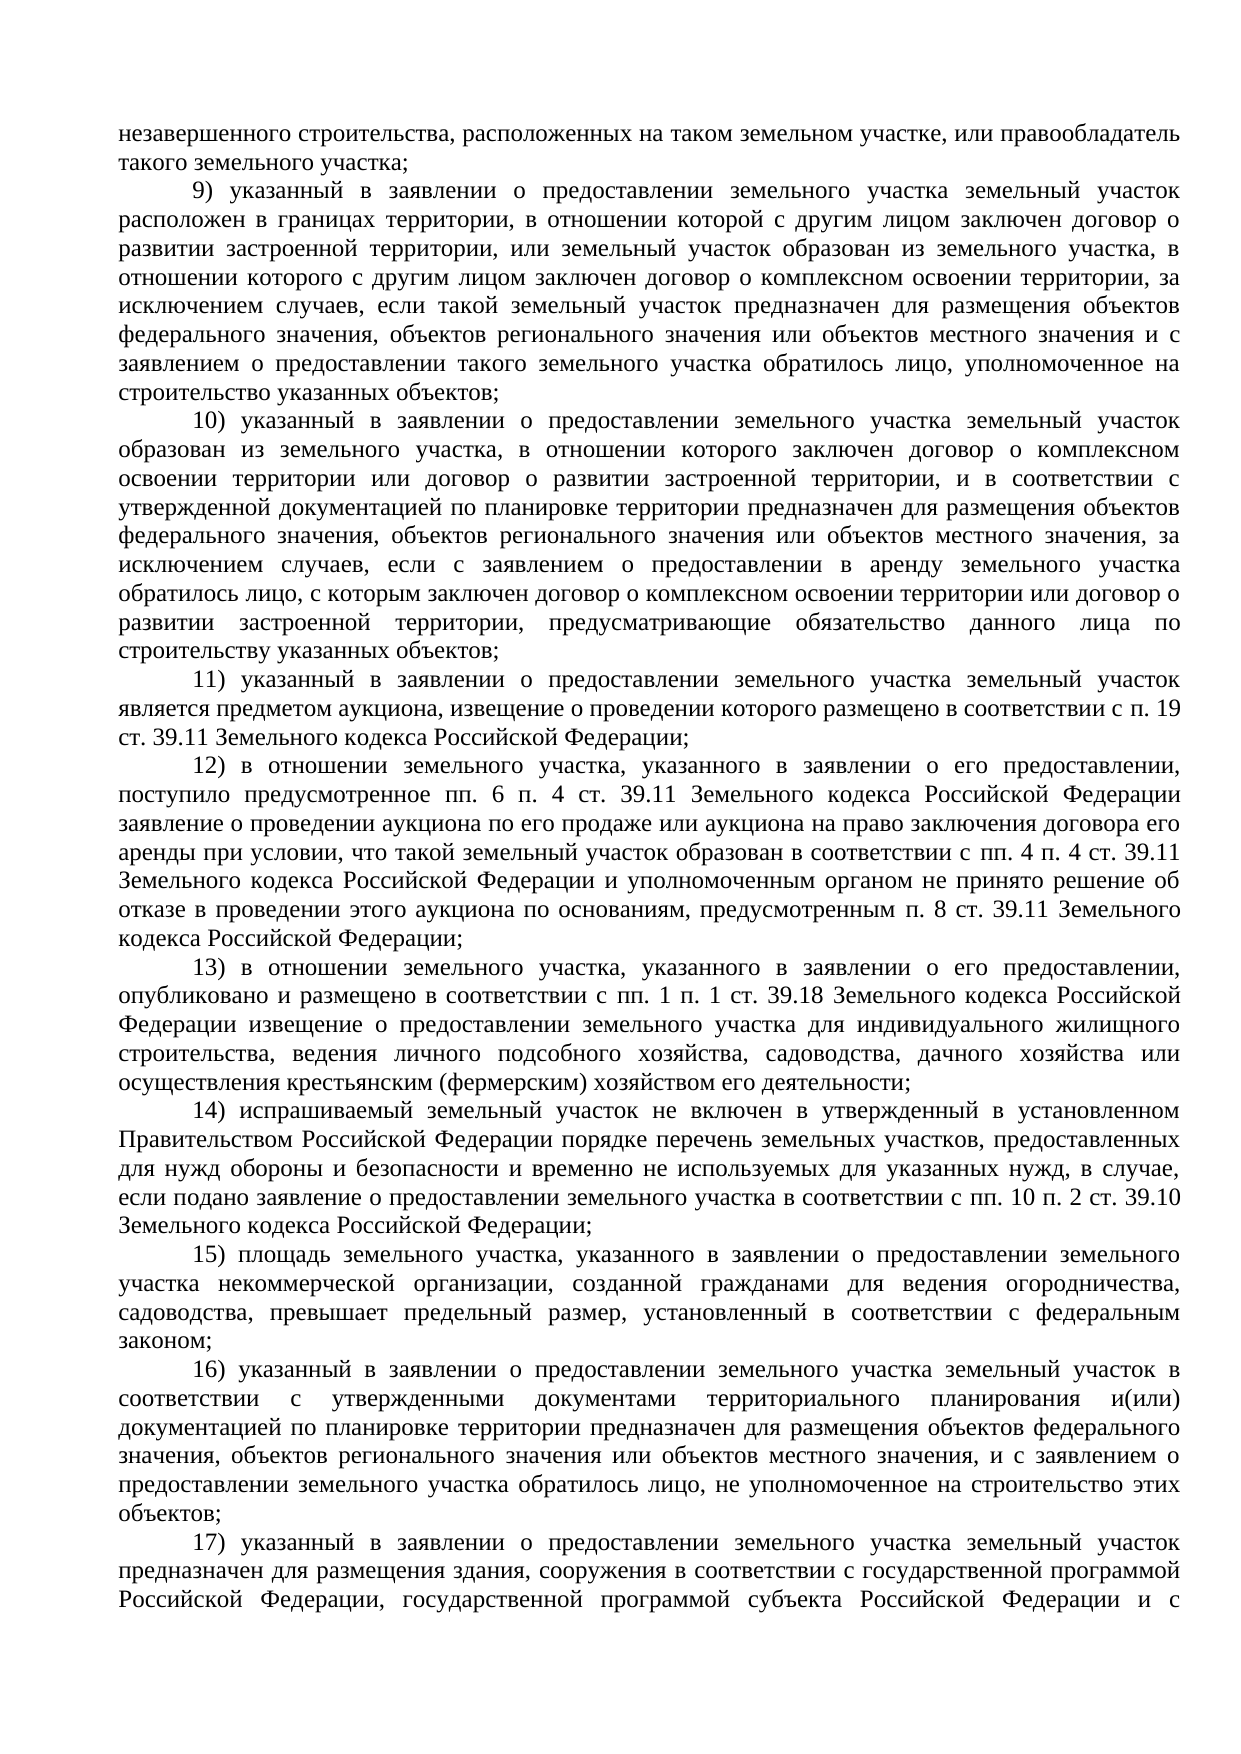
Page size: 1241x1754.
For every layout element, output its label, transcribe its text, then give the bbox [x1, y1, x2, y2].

text 15) площадь земельного участка, указанного в заявлении о предоставлении земельного участка некоммерческой организации, созданной гражданами для ведения огородничества, садоводства, превышает предельный размер, установленный в соответствии с федеральным законом; [118, 1239, 1181, 1354]
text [118, 1527, 1181, 1613]
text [118, 118, 1181, 176]
text 12) в отношении земельного участка, указанного в заявлении о его предоставлении, поступило предусмотренное пп. 6 п. 4 ст. 39.11 Земельного кодекса Российской Федерации заявление о проведении аукциона по его продаже или аукциона на право заключения договора его аренды при условии, что такой земельный участок образован в соответствии с пп. 4 п. 4 ст. 39.11 Земельного кодекса Российской Федерации и уполномоченным органом не принято решение об отказе в проведении этого аукциона по основаниям, предусмотренным п. 8 ст. 39.11 Земельного кодекса Российской Федерации; [118, 751, 1181, 952]
text 14) испрашиваемый земельный участок не включен в утвержденный в установленном Правительством Российской Федерации порядке перечень земельных участков, предоставленных для нужд обороны и безопасности и временно не используемых для указанных нужд, в случае, если подано заявление о предоставлении земельного участка в соответствии с пп. 10 п. 2 ст. 39.10 Земельного кодекса Российской Федерации; [118, 1096, 1181, 1239]
text 13) в отношении земельного участка, указанного в заявлении о его предоставлении, опубликовано и размещено в соответствии с пп. 1 п. 1 ст. 39.18 Земельного кодекса Российской Федерации извещение о предоставлении земельного участка для индивидуального жилищного строительства, ведения личного подсобного хозяйства, садоводства, дачного хозяйства или осуществления крестьянским (фермерским) хозяйством его деятельности; [118, 952, 1181, 1096]
text 9) указанный в заявлении о предоставлении земельного участка земельный участок расположен в границах территории, в отношении которой с другим лицом заключен договор о развитии застроенной территории, или земельный участок образован из земельного участка, в отношении которого с другим лицом заключен договор о комплексном освоении территории, за исключением случаев, если такой земельный участок предназначен для размещения объектов федерального значения, объектов регионального значения или объектов местного значения и с заявлением о предоставлении такого земельного участка обратилось лицо, уполномоченное на строительство указанных объектов; [118, 176, 1181, 406]
text 11) указанный в заявлении о предоставлении земельного участка земельный участок является предметом аукциона, извещение о проведении которого размещено в соответствии с п. 19 ст. 39.11 Земельного кодекса Российской Федерации; [118, 664, 1181, 751]
text 16) указанный в заявлении о предоставлении земельного участка земельный участок в соответствии с утвержденными документами территориального планирования и(или) документацией по планировке территории предназначен для размещения объектов федерального значения, объектов регионального значения или объектов местного значения, и с заявлением о предоставлении земельного участка обратилось лицо, не уполномоченное на строительство этих объектов; [118, 1354, 1181, 1527]
text 10) указанный в заявлении о предоставлении земельного участка земельный участок образован из земельного участка, в отношении которого заключен договор о комплексном освоении территории или договор о развитии застроенной территории, и в соответствии с утвержденной документацией по планировке территории предназначен для размещения объектов федерального значения, объектов регионального значения или объектов местного значения, за исключением случаев, если с заявлением о предоставлении в аренду земельного участка обратилось лицо, с которым заключен договор о комплексном освоении территории или договор о развитии застроенной территории, предусматривающие обязательство данного лица по строительству указанных объектов; [118, 406, 1181, 664]
